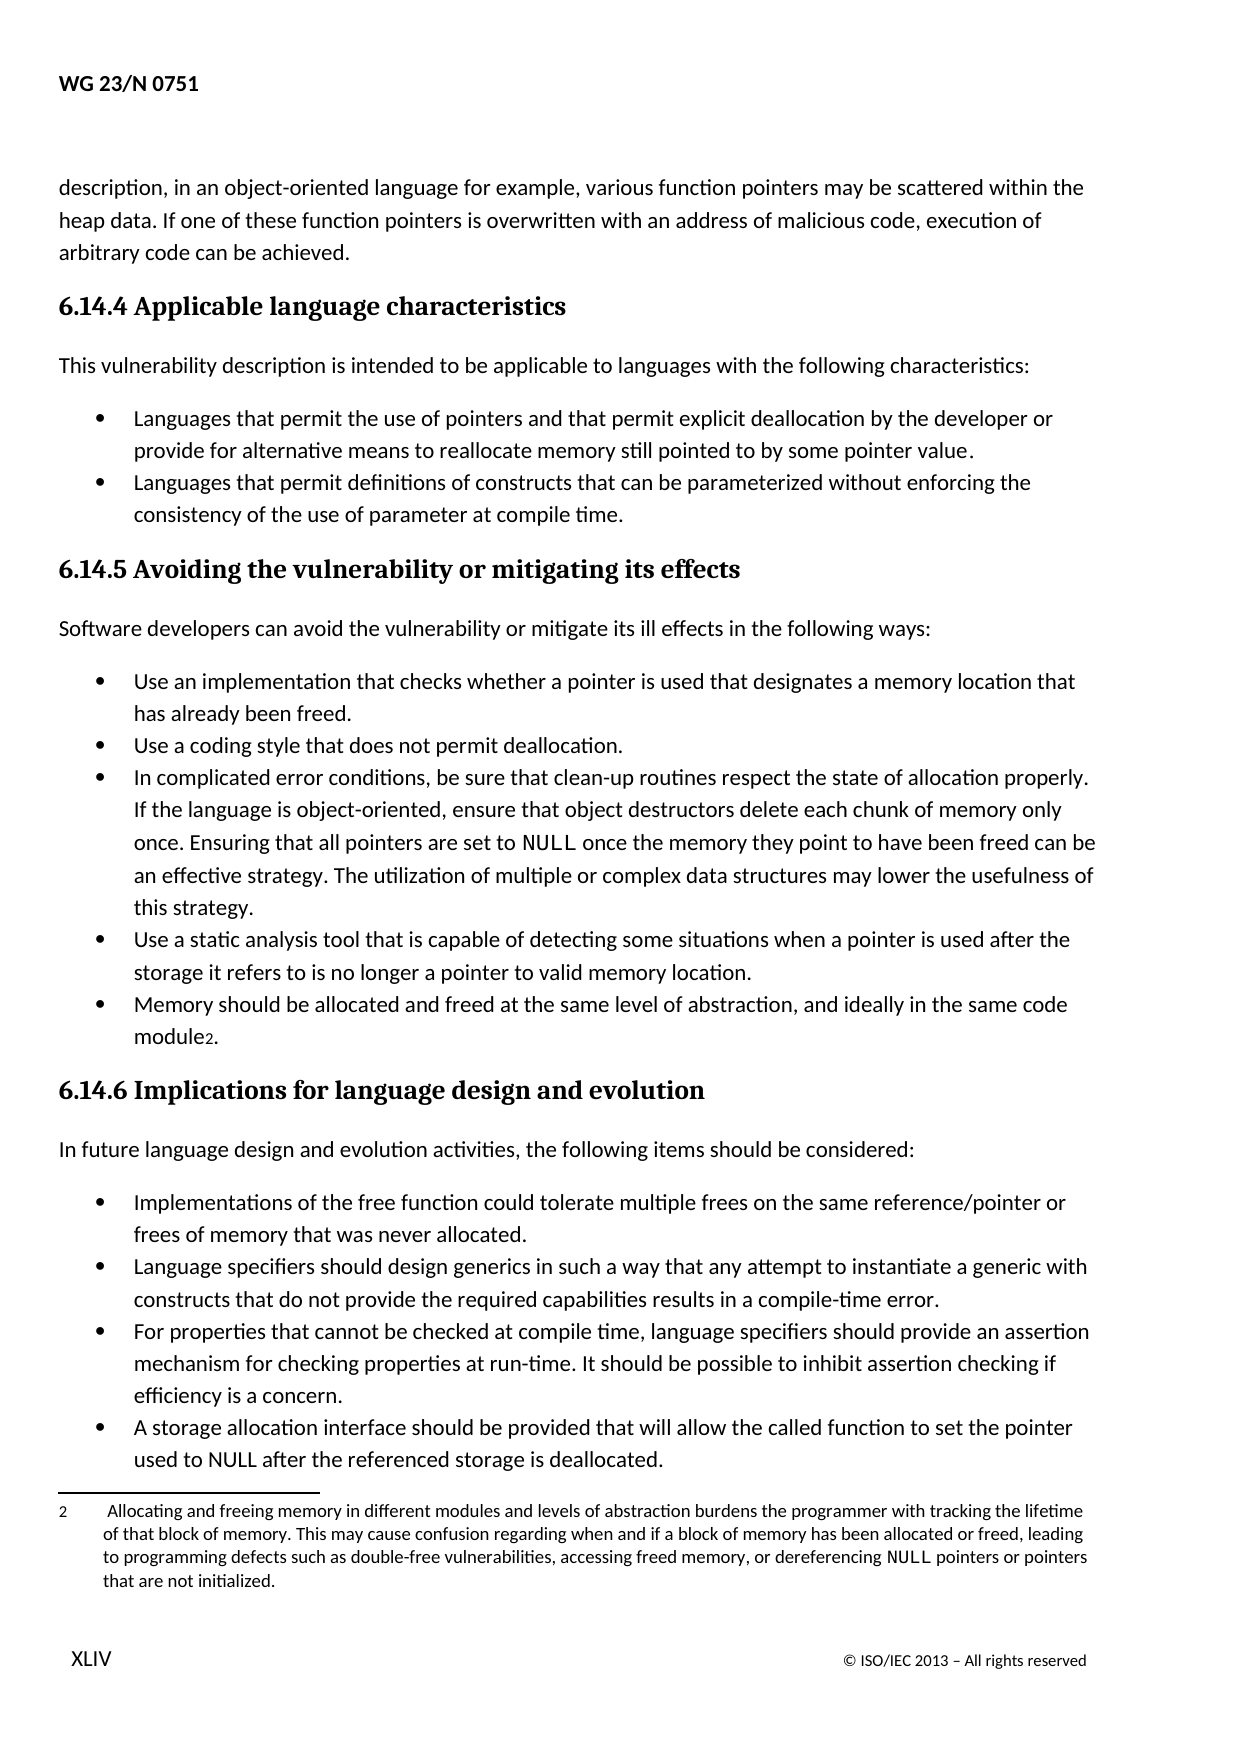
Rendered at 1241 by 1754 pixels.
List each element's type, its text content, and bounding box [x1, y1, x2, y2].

list Language specifiers should design generics in such a way that any attempt to instantiate a generic with constructs that do not provide the required capabilities results in a compile-time error. [96, 1252, 1099, 1313]
text Software developers can avoid the vulnerability or mitigate its ill effects in the following ways: [58, 614, 1099, 642]
list Use an implementation that checks whether a pointer is used that designates a memory location that has already been freed. [96, 667, 1099, 727]
list For properties that cannot be checked at compile time, language specifiers should provide an assertion mechanism for checking properties at run-time. It should be possible to inhibit assertion checking if efficiency is a concern. [96, 1317, 1099, 1409]
list Memory should be allocated and freed at the same level of abstraction, and ideally in the same code module. [96, 990, 1099, 1050]
text This vulnerability description is intended to be applicable to languages with the following characteristics: [58, 351, 1099, 379]
subtitle 6.14.4 Applicable language characteristics [58, 291, 1099, 322]
list Languages that permit definitions of constructs that can be parameterized without enforcing the consistency of the use of parameter at compile time. [96, 468, 1099, 529]
subtitle 6.14.6 Implications for language design and evolution [58, 1075, 1099, 1106]
list In complicated error conditions, be sure that clean-up routines respect the state of allocation properly. If the language is object-oriented, ensure that object destructors delete each chunk of memory only once. Ensuring that all pointers are set to NULL once the memory they point to have been freed can be an effective strategy. The utilization of multiple or complex data structures may lower the usefulness of this strategy. [96, 763, 1099, 921]
subtitle 6.14.5 Avoiding the vulnerability or mitigating its effects [58, 554, 1099, 585]
list Languages that permit the use of pointers and that permit explicit deallocation by the developer or provide for alternative means to reallocate memory still pointed to by some pointer value. [96, 404, 1099, 464]
list Use a static analysis tool that is capable of detecting some situations when a pointer is used after the storage it refers to is no longer a pointer to valid memory location. [96, 925, 1099, 986]
list Implementations of the free function could tolerate multiple frees on the same reference/pointer or frees of memory that was never allocated. [96, 1188, 1099, 1248]
list A storage allocation interface should be provided that will allow the called function to set the pointer used to NULL after the referenced storage is deallocated. [96, 1413, 1099, 1474]
list Use a coding style that does not permit deallocation. [96, 731, 1099, 759]
text In future language design and evolution activities, the following items should be considered: [58, 1135, 1099, 1163]
